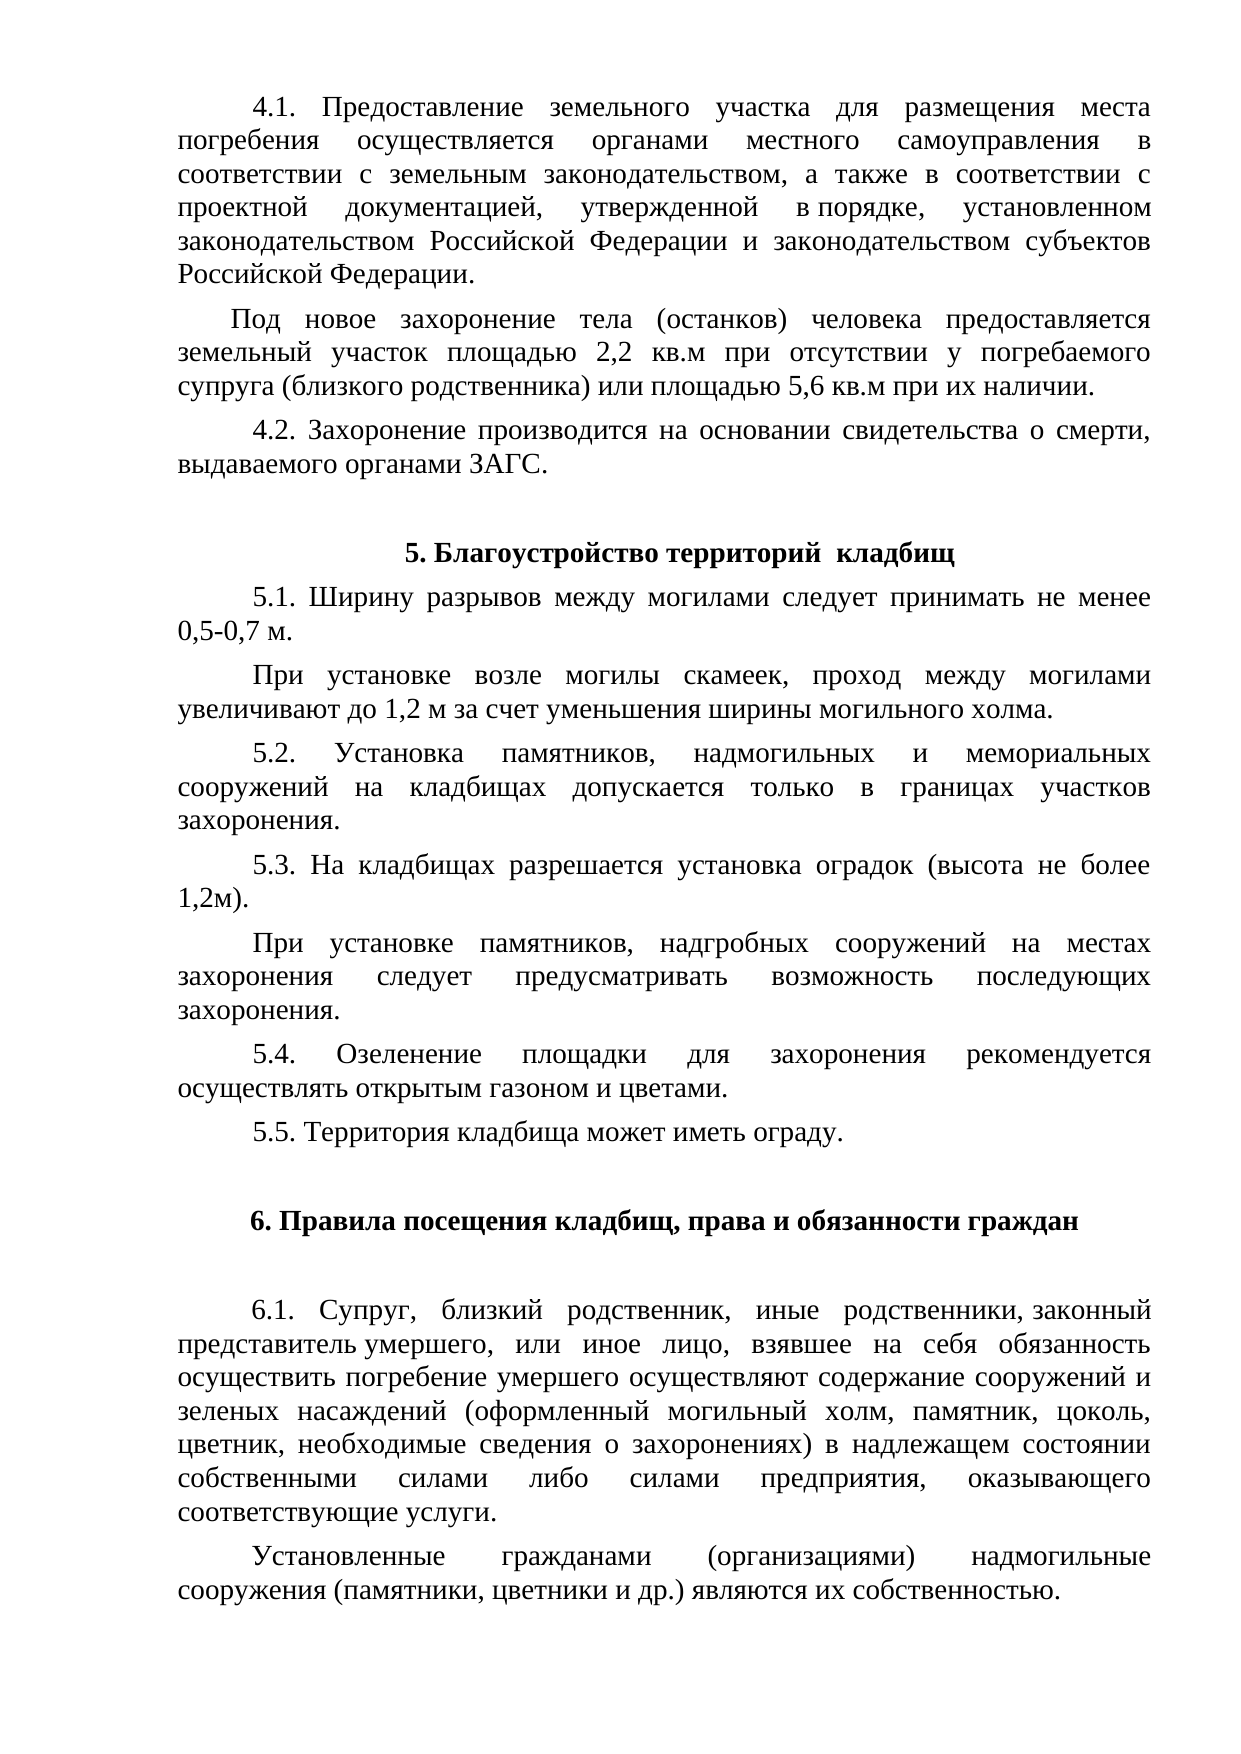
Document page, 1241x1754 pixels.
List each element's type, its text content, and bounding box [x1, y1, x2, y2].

text 5. Благоустройство территорий кладбищ [215, 535, 1152, 568]
text При установке памятников, надгробных сооружений на местах захоронения следует предусматривать возможность последующих захоронения. [177, 925, 1152, 1026]
text 5.1. Ширину разрывов между могилами следует принимать не менее 0,5-0,7 м. [177, 579, 1152, 646]
text 5.2. Установка памятников, надмогильных и мемориальных сооружений на кладбищах допускается только в границах участков захоронения. [177, 735, 1152, 836]
text 6. Правила посещения кладбищ, права и обязанности граждан [177, 1203, 1152, 1237]
text Установленные гражданами (организациями) надмогильные сооружения (памятники, цветники и др.) являются их собственностью. [177, 1538, 1152, 1605]
text При установке возле могилы скамеек, проход между могилами увеличивают до 1,2 м за счет уменьшения ширины могильного холма. [177, 657, 1152, 724]
text Под новое захоронение тела (останков) человека предоставляется земельный участок площадью 2,2 кв.м при отсутствии у погребаемого супруга (близкого родственника) или площадью 5,6 кв.м при их наличии. [177, 301, 1152, 401]
text 4.2. Захоронение производится на основании свидетельства о смерти, выдаваемого органами ЗАГС. [177, 412, 1152, 479]
text 4.1. Предоставление земельного участка для размещения места погребения осуществляется органами местного самоуправления в соответствии с земельным законодательством, а также в соответствии с проектной документацией, утвержденной в порядке, установленном законодательством Российской Федерации и законодательством субъектов Российской Федерации. [177, 89, 1152, 290]
text 5.5. Территория кладбища может иметь ограду. [177, 1114, 1152, 1148]
text 5.4. Озеленение площадки для захоронения рекомендуется осуществлять открытым газоном и цветами. [177, 1037, 1152, 1104]
text 6.1. Супруг, близкий родственник, иные родственники, законный представитель умершего, или иное лицо, взявшее на себя обязанность осуществить погребение умершего осуществляют содержание сооружений и зеленых насаждений (оформленный могильный холм, памятник, цоколь, цветник, необходимые сведения о захоронениях) в надлежащем состоянии собственными силами либо силами предприятия, оказывающего соответствующие услуги. [177, 1292, 1152, 1527]
text 5.3. На кладбищах разрешается установка оградок (высота не более 1,2м). [177, 847, 1152, 914]
